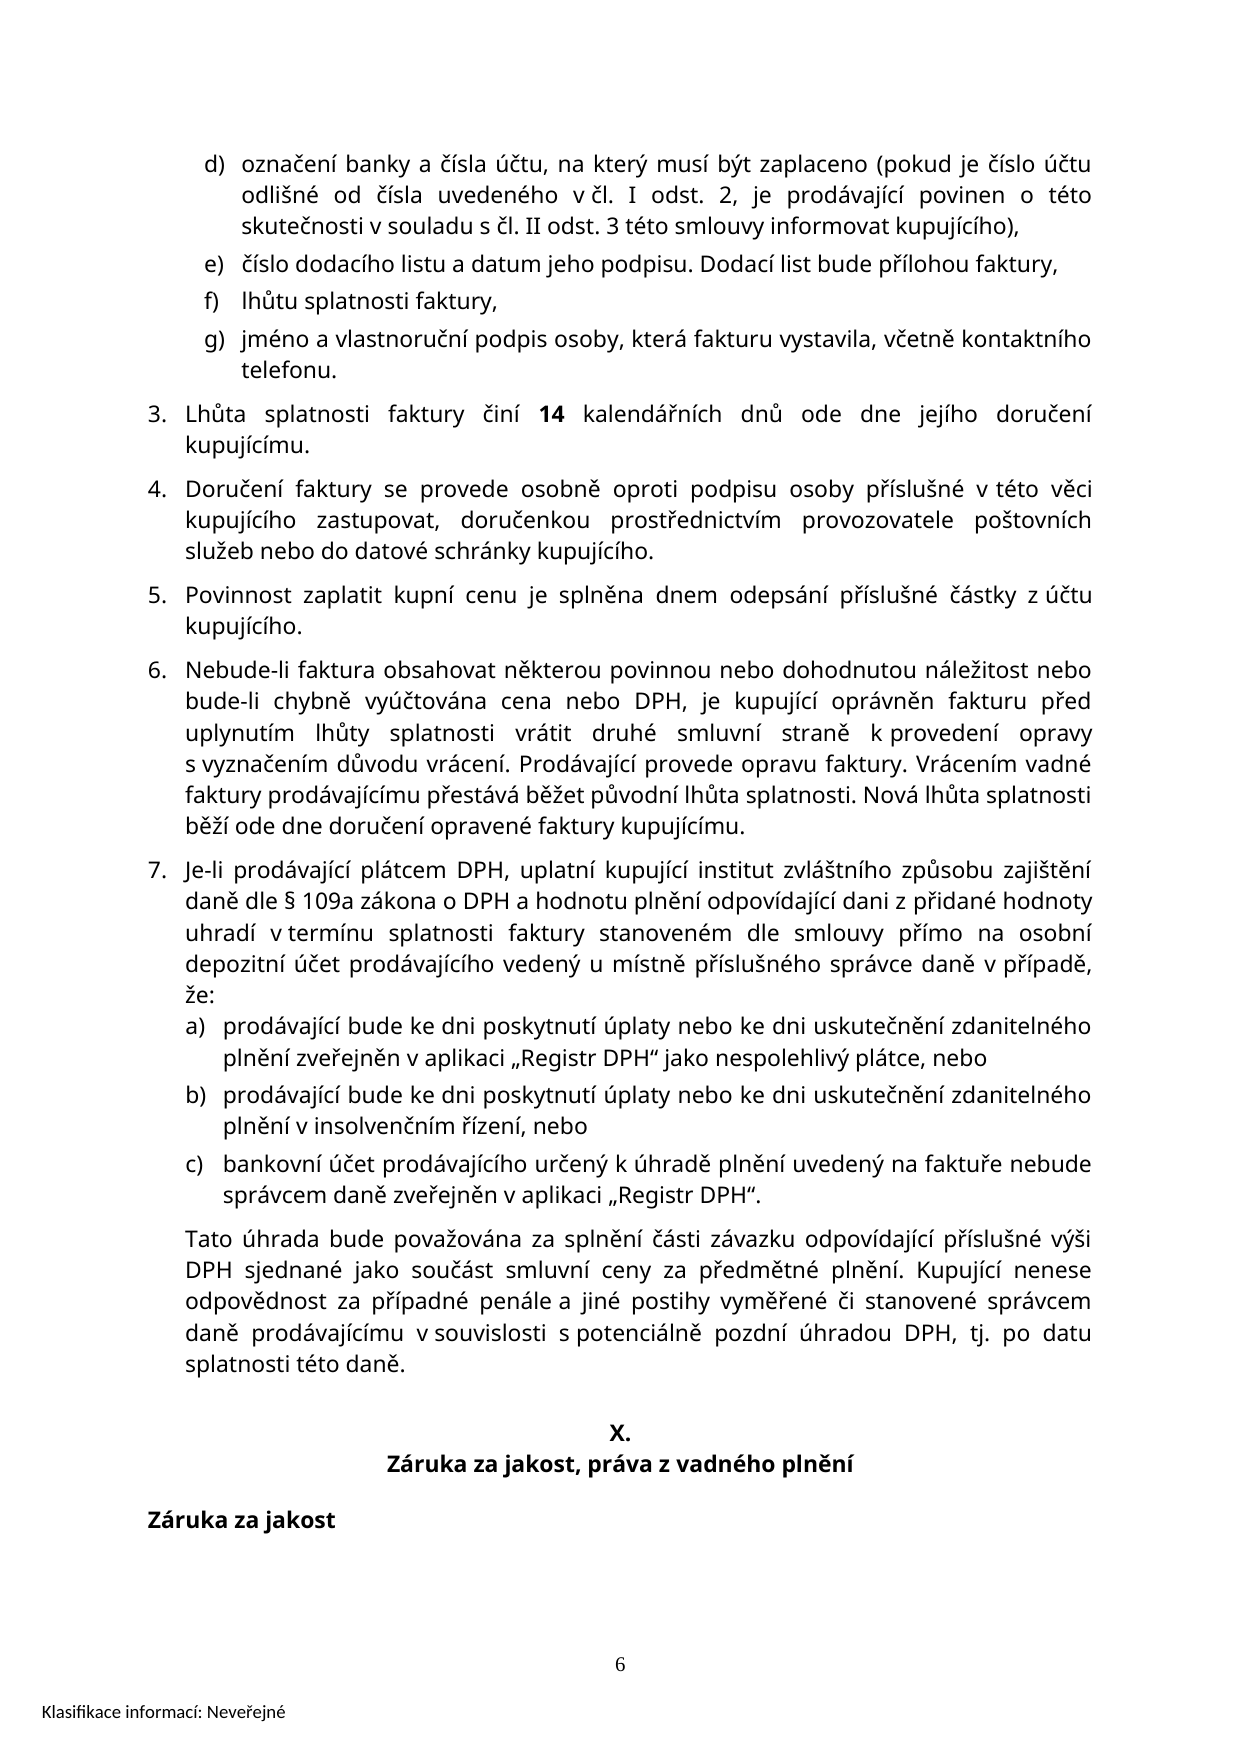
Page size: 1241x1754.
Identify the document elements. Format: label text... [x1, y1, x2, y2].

list Lhůta splatnosti faktury činí 14 kalendářních dnů ode dne jejího doručení kupujícímu. [148, 398, 1092, 460]
list Doručení faktury se provede osobně oproti podpisu osoby příslušné v této věci kupujícího zastupovat, doručenkou prostřednictvím provozovatele poštovních služeb nebo do datové schránky kupujícího. [148, 473, 1092, 566]
list označení banky a čísla účtu, na který musí být zaplaceno (pokud je číslo účtu odlišné od čísla uvedeného v čl. I odst. 2, je prodávající povinen o této skutečnosti v souladu s čl. II odst. 3 této smlouvy informovat kupujícího), [204, 148, 1092, 241]
list prodávající bude ke dni poskytnutí úplaty nebo ke dni uskutečnění zdanitelného plnění zveřejněn v aplikaci „Registr DPH“ jako nespolehlivý plátce, nebo [185, 1010, 1092, 1073]
list prodávající bude ke dni poskytnutí úplaty nebo ke dni uskutečnění zdanitelného plnění v insolvenčním řízení, nebo [185, 1079, 1092, 1141]
list Povinnost zaplatit kupní cenu je splněna dnem odepsání příslušné částky z účtu kupujícího. [148, 579, 1092, 641]
text Záruka za jakost [148, 1504, 1092, 1535]
list číslo dodacího listu a datum jeho podpisu. Dodací list bude přílohou faktu, [204, 248, 1092, 279]
text X. Záruka za jakost, práva z vadného plnění [148, 1416, 1092, 1479]
list lhůtu splatnosti faktu, [204, 285, 1092, 316]
list jméno a vlastnoruční podpis osoby, která fakturu vystavila, včetně kontaktního telefonu. [204, 323, 1092, 385]
list Je-li prodávající plátcem DPH, uplatní kupující institut zvláštního způsobu zajištění daně dle § 109a zákona o DPH a hodnotu plnění odpovídající dani z přidané hodnoty uhradí v termínu splatnosti faktu stanoveném dle smlouvy přímo na osobní depozitní účet prodávajícího vedený u místně příslušného správce daně v případě, že: [148, 854, 1092, 1010]
text Tato úhrada bude považována za splnění části závazku odpovídající příslušné výši DPH sjednané jako součást smluvní ceny za předmětné plnění. Kupující nenese odpovědnost za případné penále a jiné postihy vyměřené či stanovené správcem daně prodávajícímu v souvislosti s potenciálně pozdní úhradou DPH, tj. po datu splatnosti této daně. [185, 1223, 1092, 1379]
list bankovní účet prodávajícího určený k úhradě plnění uvedený na faktuře nebude správcem daně zveřejněn v aplikaci „Registr DPH“. [185, 1148, 1092, 1210]
list Nebude-li faktura obsahovat některou povinnou nebo dohodnutou náležitost nebo bude-li chybně vyúčtována cena nebo DPH, je kupující oprávněn fakturu před uplynutím lhůty splatnosti vrátit druhé smluvní straně k provedení opravy s vyznačením důvodu vrácení. Prodávající provede opravu faktu. Vrácením vadné faktu prodávajícímu přestává běžet původní lhůta splatnosti. Nová lhůta splatnosti běží ode dne doručení opravené faktu kupujícímu. [148, 654, 1092, 841]
